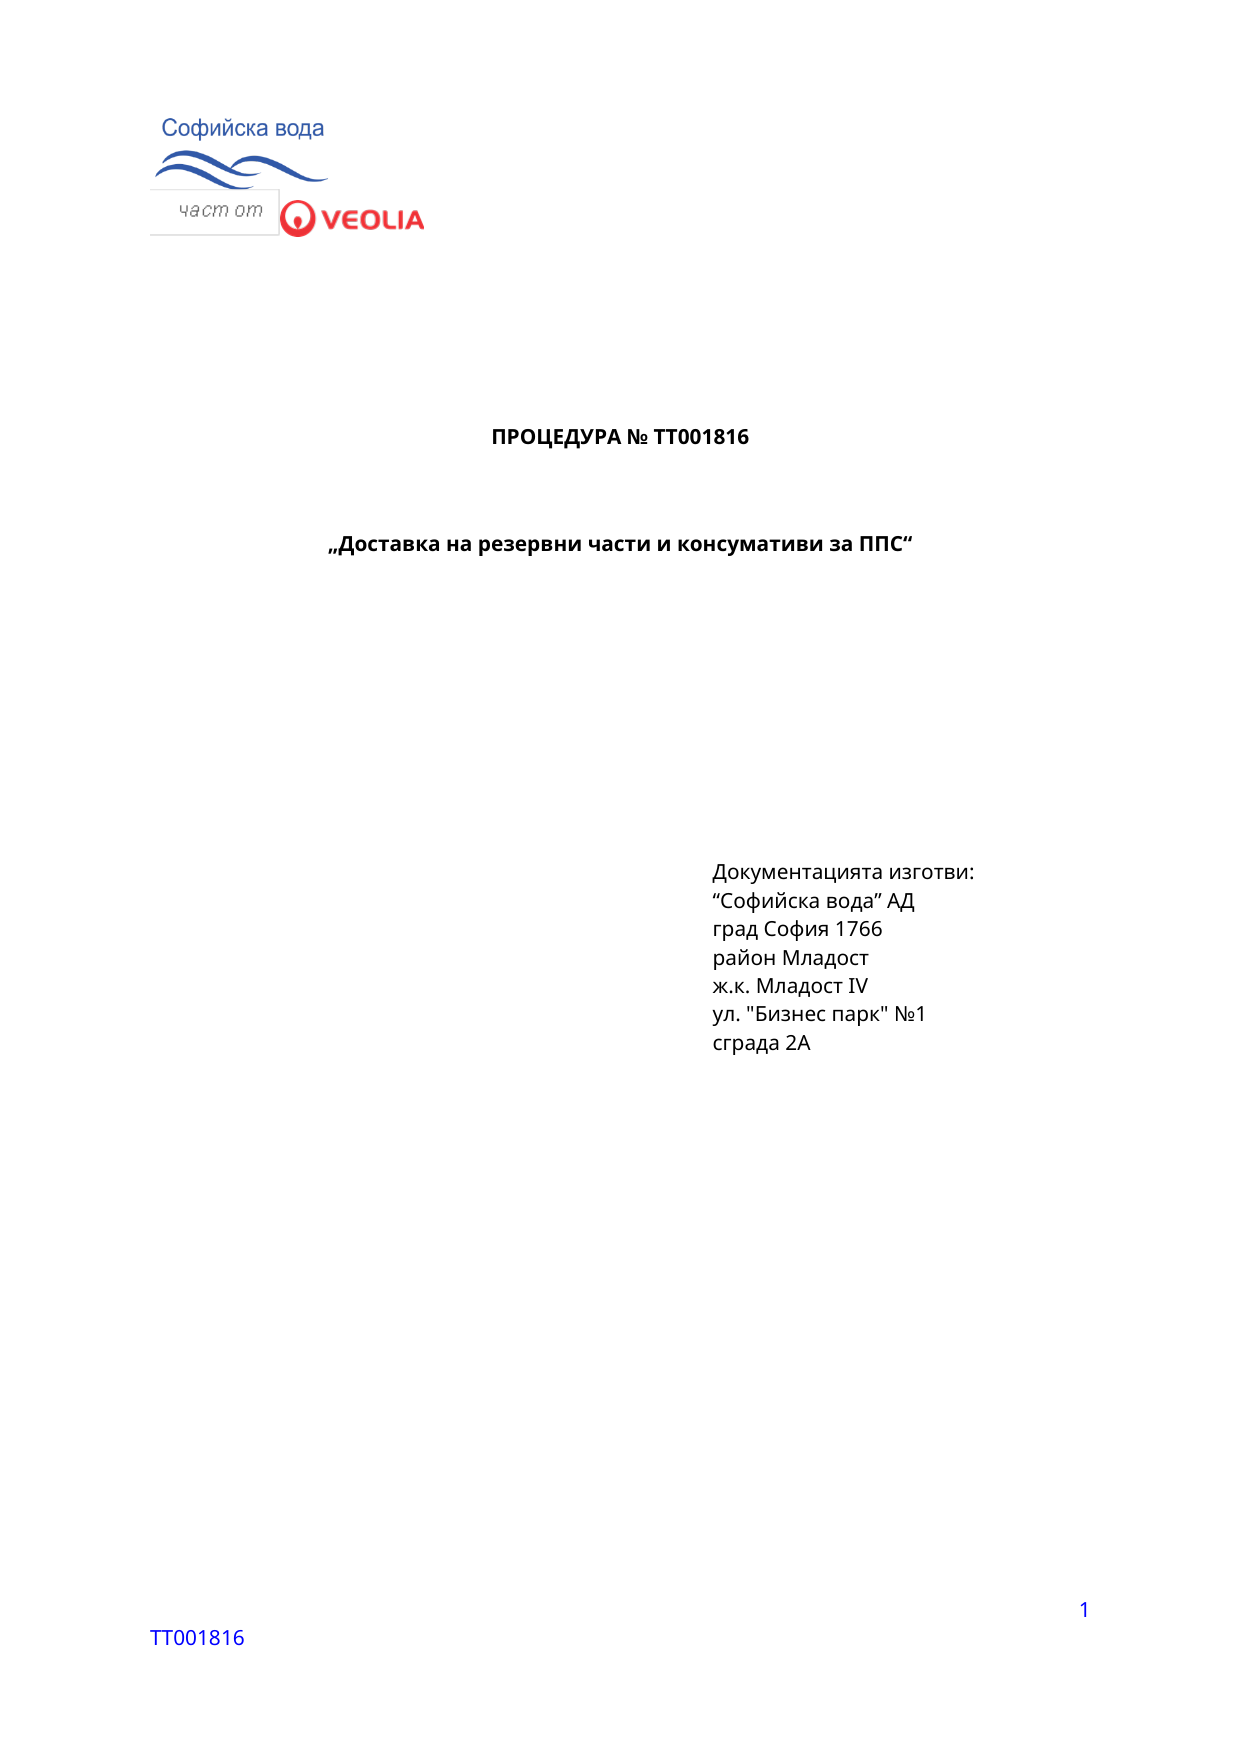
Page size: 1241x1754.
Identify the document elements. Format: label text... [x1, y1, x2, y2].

text град София 1766 [656, 914, 1090, 943]
text “Софийска вода” АД [656, 886, 1090, 914]
picture [150, 118, 424, 237]
text район Младост [656, 943, 1090, 971]
text ул. "Бизнес парк" №1 [656, 999, 1090, 1028]
text Документацията изготви: [712, 857, 1090, 886]
text сграда 2А [656, 1028, 1090, 1056]
text ПРОЦЕДУРА № TT001816 [150, 422, 1090, 450]
text „Доставка на резервни части и консумативи за ППС“ [150, 529, 1090, 557]
text ж.к. Младост ІV [656, 971, 1090, 999]
